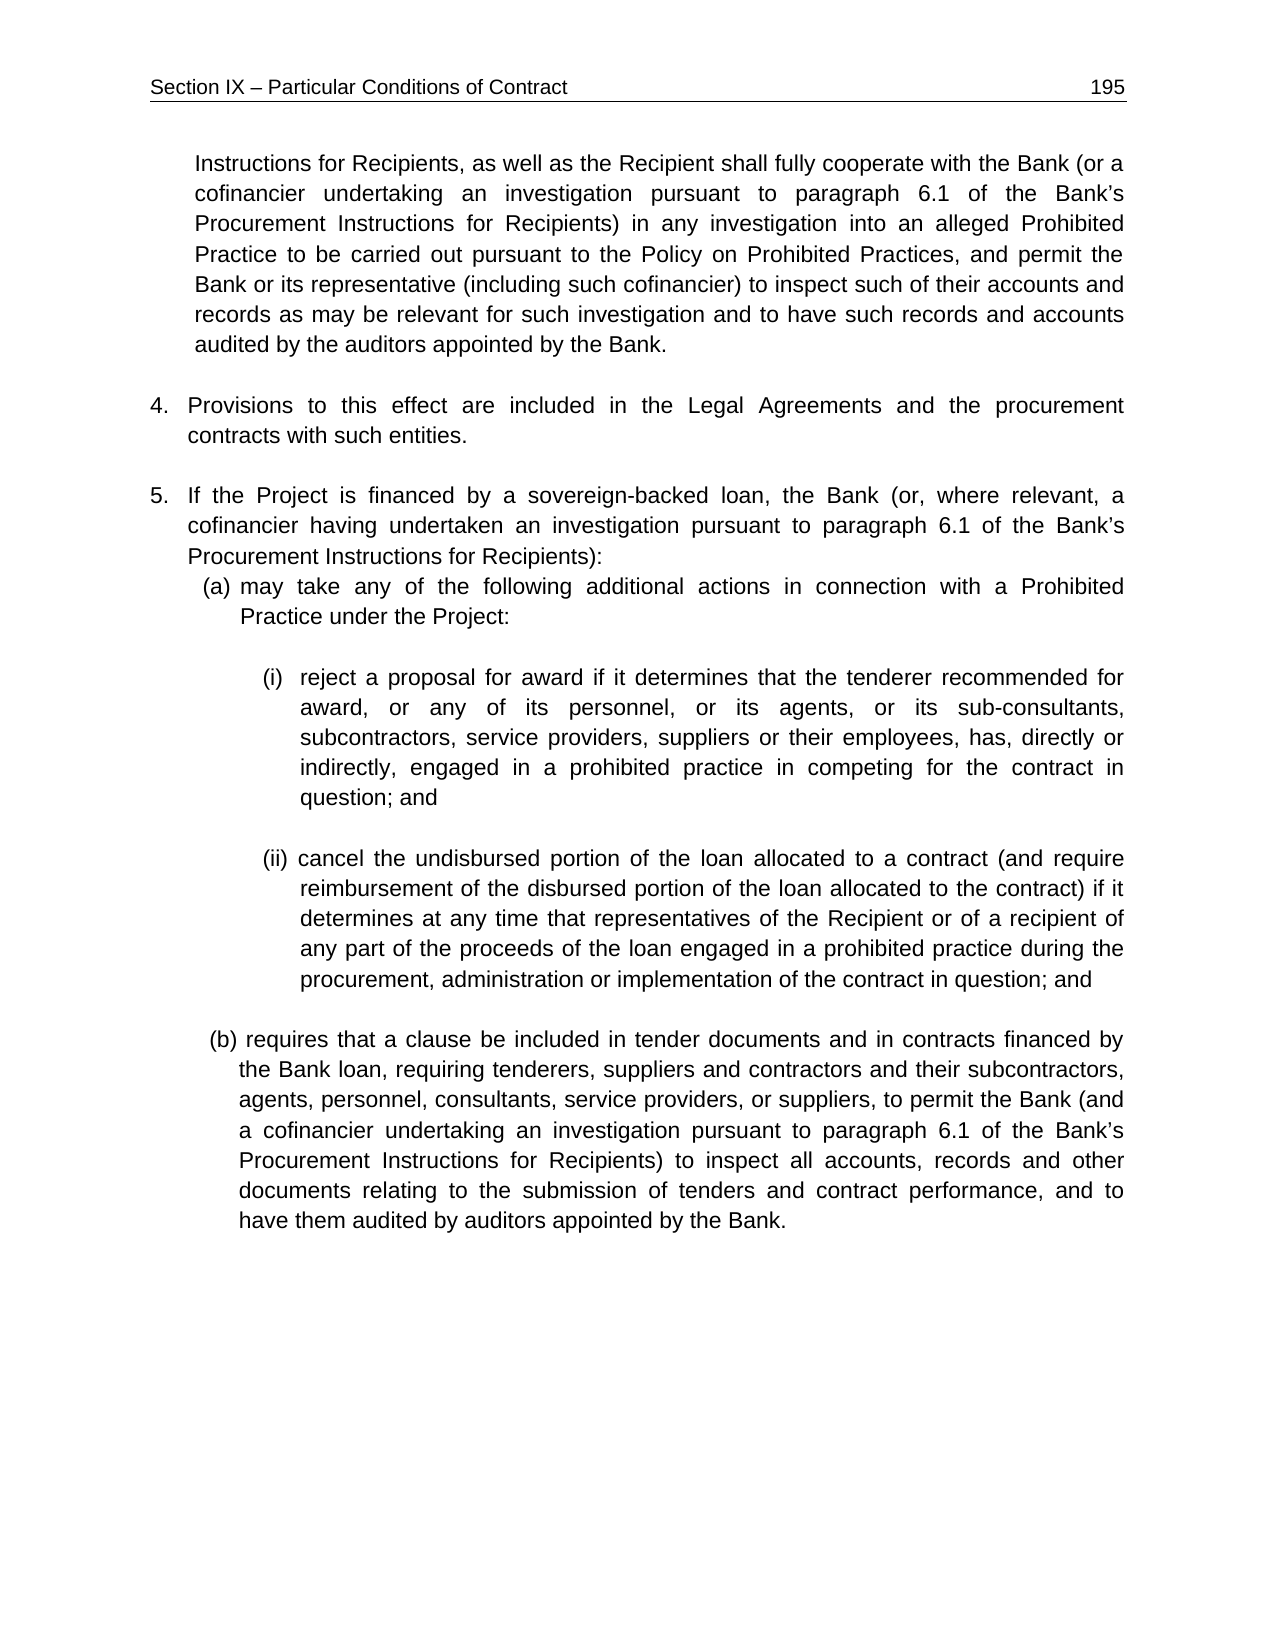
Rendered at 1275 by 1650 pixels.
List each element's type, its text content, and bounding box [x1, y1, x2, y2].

text (ii) cancel the undisbursed portion of the loan allocated to a contract (and require reimbursement of the disbursed portion of the loan allocated to the contract) if it determines at any time that representatives of the Recipient or of a recipient of any part of the proceeds of the loan engaged in a prohibited practice during the procurement, administration or implementation of the contract in question; and [262, 845, 1125, 992]
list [150, 150, 1125, 358]
list If the Project is financed by a sovereign-backed loan, the Bank (or, where relevant, a cofinancier having undertaken an investigation pursuant to paragraph 6.1 of the Bank’s Procurement Instructions for Recipients): [150, 482, 1125, 569]
list may take any of the following additional actions in connection with a Prohibited Practice under the Project: [202, 573, 1125, 629]
text (i) reject a proposal for award if it determines that the tenderer recommended for award, or any of its personnel, or its agents, or its sub-consultants, subcontractors, service providers, suppliers or their employees, has, directly or indirectly, engaged in a prohibited practice in competing for the contract in question; and [262, 663, 1125, 811]
text (b) requires that a clause be included in tender documents and in contracts financed by the Bank loan, requiring tenderers, suppliers and contractors and their subcontractors, agents, personnel, consultants, service providers, or suppliers, to permit the Bank (and a cofinancier undertaking an investigation pursuant to paragraph 6.1 of the Bank’s Procurement Instructions for Recipients) to inspect all accounts, records and other documents relating to the submission of tenders and contract performance, and to have them audited by auditors appointed by the Bank. [209, 1026, 1125, 1234]
list Provisions to this effect are included in the Legal Agreements and the procurement contracts with such entities. [150, 392, 1125, 448]
